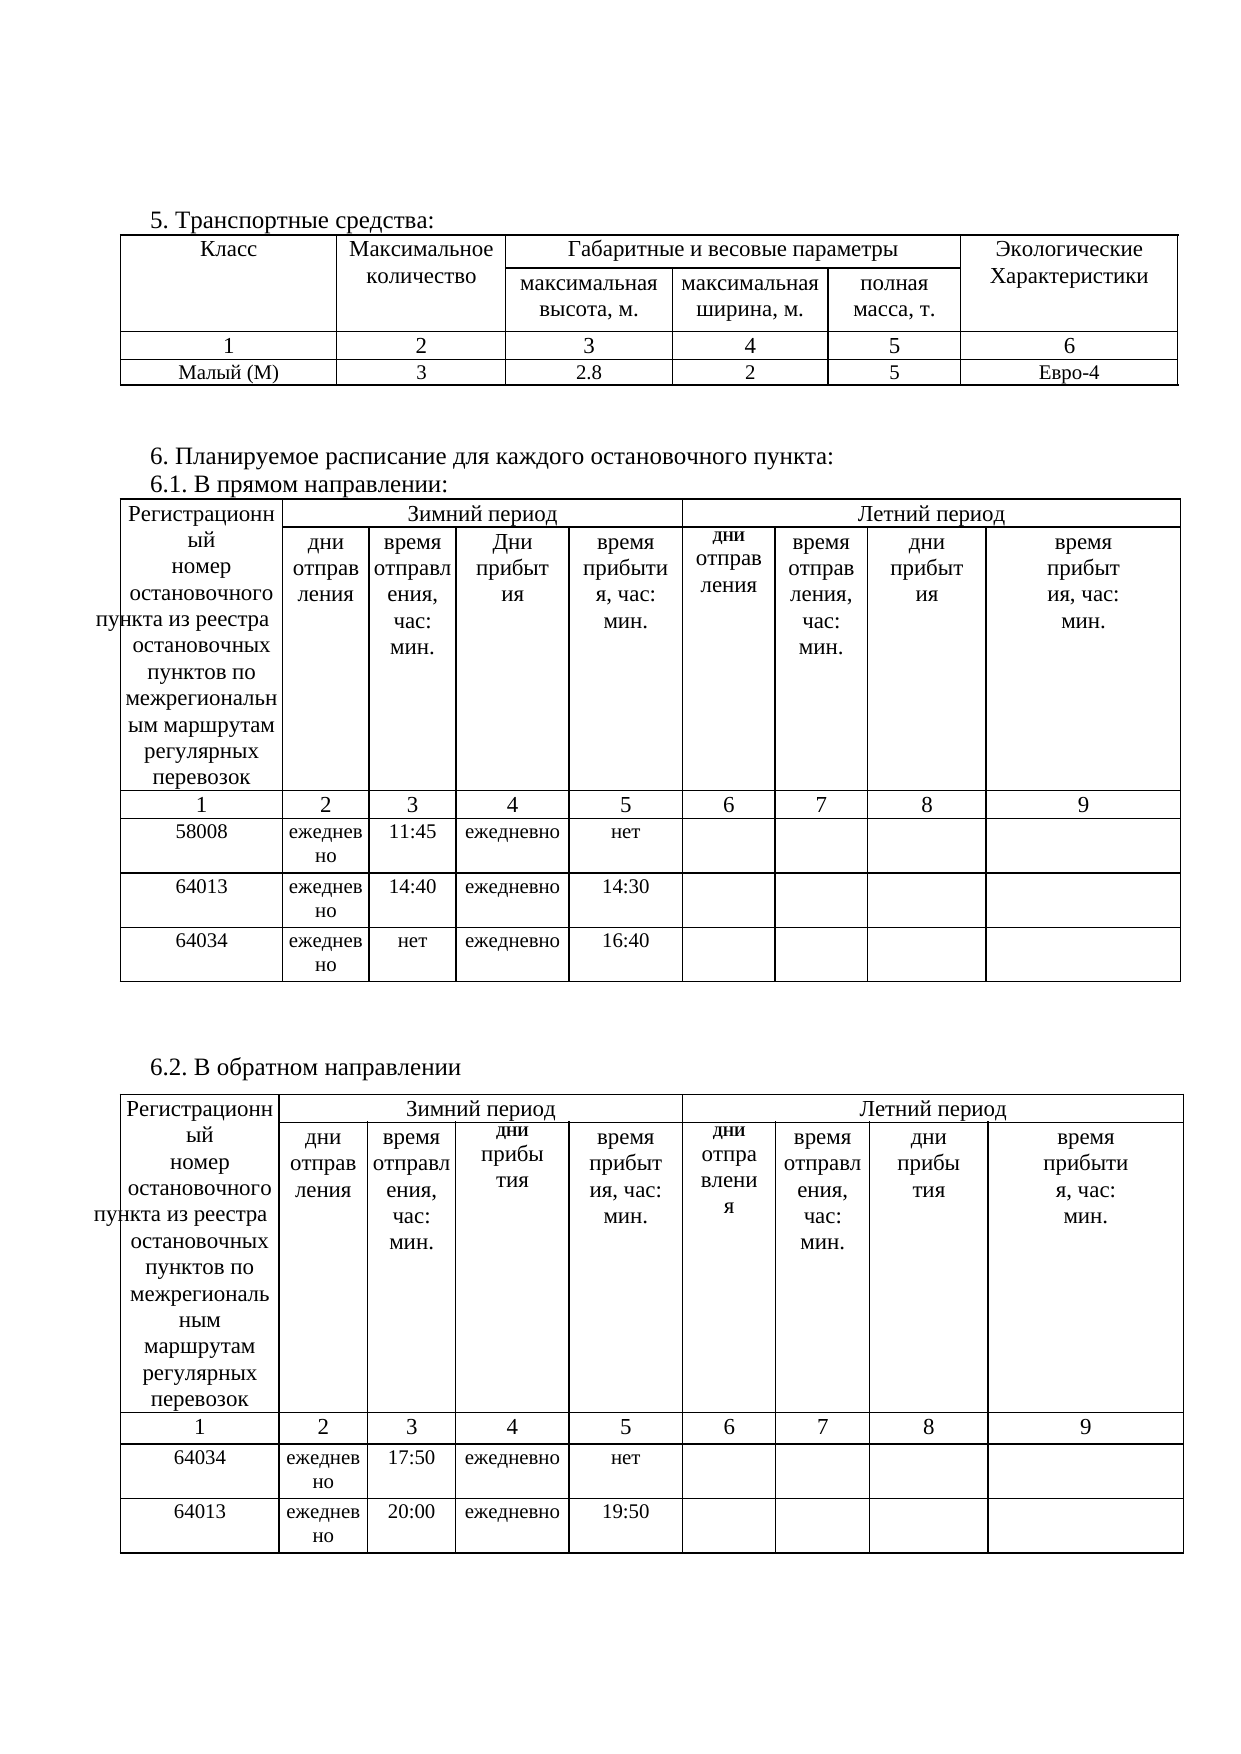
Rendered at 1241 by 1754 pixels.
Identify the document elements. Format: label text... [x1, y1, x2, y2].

table_cell нет [570, 1445, 682, 1498]
table_cell 58008 [121, 819, 282, 872]
table_cell 6 [683, 791, 774, 818]
table_cell время прибыти я, час: мин. [989, 1123, 1183, 1411]
table_cell ДНИ отпра влени я [683, 1123, 775, 1411]
table_cell [683, 928, 774, 981]
table_cell [683, 1445, 775, 1498]
table_cell ежедневно [280, 1499, 367, 1552]
table_cell 6 [683, 1413, 775, 1443]
table_cell время прибыти я, час: мин. [570, 528, 682, 790]
table_cell [987, 819, 1180, 872]
table_cell [776, 1499, 869, 1552]
table_cell ежедневно [457, 874, 568, 926]
table_header Зимний период [283, 500, 682, 526]
table_cell дни отправ ления [280, 1123, 367, 1411]
table_cell 16:40 [570, 928, 682, 981]
table_header Зимний период [280, 1095, 682, 1121]
table_cell ежедневно [456, 1445, 568, 1498]
table_cell максимальная ширина, м. [673, 269, 827, 331]
table_cell 7 [776, 791, 867, 818]
text 6. Планируемое расписание для каждого остановочного пункта: [150, 441, 1090, 469]
table_header Летний период [683, 1095, 1183, 1121]
table_cell [776, 874, 867, 926]
table_cell Дни прибыт ия [457, 528, 568, 790]
table_header Максимальное количество [337, 236, 505, 331]
table_cell 4 [457, 791, 568, 818]
table_cell 7 [776, 1413, 869, 1443]
table_cell 64013 [121, 1499, 278, 1552]
table_cell дни прибы тия [870, 1123, 987, 1411]
table_cell [987, 928, 1180, 981]
table_cell 4 [673, 332, 827, 358]
table_cell ДНИ отправ ления [683, 528, 774, 790]
table_cell время отправл ения, час: мин. [776, 1123, 869, 1411]
table_cell 19:50 [570, 1499, 682, 1552]
table_header Летний период [683, 500, 1180, 526]
table_cell нет [370, 928, 455, 981]
table_cell [870, 1499, 987, 1552]
table_cell время отправл ения, час: мин. [368, 1123, 455, 1411]
table_header Экологические Характеристики [961, 236, 1177, 331]
table_header Регистрационный номер остановочного пункта из реестра остановочных пунктов по межрегиональным маршрутам регулярных перевозок [121, 500, 282, 790]
table_cell 6 [961, 332, 1177, 358]
text 6.2. В обратном направлении [150, 1052, 1090, 1081]
table_cell ежедневно [457, 819, 568, 872]
table_cell 2 [280, 1413, 367, 1443]
table_cell [776, 1445, 869, 1498]
table_cell ежедневно [456, 1499, 568, 1552]
table_cell 1 [121, 791, 282, 818]
table_cell 2.8 [506, 360, 672, 384]
table_cell ДНИ прибы тия [456, 1123, 568, 1411]
table_cell 5 [829, 332, 960, 358]
table_cell 5 [570, 791, 682, 818]
text 6.1. В прямом направлении: [150, 469, 1090, 498]
table_cell 9 [989, 1413, 1183, 1443]
table_header Габаритные и весовые параметры [506, 236, 960, 267]
table_cell 64034 [121, 1445, 278, 1498]
table_cell [987, 874, 1180, 926]
table_cell Малый (М) [121, 360, 336, 384]
table_cell 14:30 [570, 874, 682, 926]
table_cell 8 [870, 1413, 987, 1443]
table_cell 14:40 [370, 874, 455, 926]
table_cell [776, 819, 867, 872]
table_cell ежедневно [283, 819, 368, 872]
table_cell время отправ ления, час: мин. [776, 528, 867, 790]
table_cell максимальная высота, м. [506, 269, 672, 331]
table_cell [870, 1445, 987, 1498]
table_cell ежедневно [283, 874, 368, 926]
table_cell 3 [337, 360, 505, 384]
table_cell [683, 819, 774, 872]
table_cell время отправл ения, час: мин. [370, 528, 455, 790]
table_cell 3 [370, 791, 455, 818]
table_cell 2 [337, 332, 505, 358]
table_cell 3 [368, 1413, 455, 1443]
text 5. Транспортные средства: [150, 205, 1090, 234]
table_cell [989, 1499, 1183, 1552]
table_cell 3 [506, 332, 672, 358]
table_cell время прибыт ия, час: мин. [987, 528, 1180, 790]
table_cell полная масса, т. [829, 269, 960, 331]
table_cell 20:00 [368, 1499, 455, 1552]
table_cell ежедневно [280, 1445, 367, 1498]
table_cell нет [570, 819, 682, 872]
table_cell [868, 819, 985, 872]
table_cell 5 [570, 1413, 682, 1443]
table_header Класс [121, 236, 336, 331]
table_cell 64034 [121, 928, 282, 981]
table_cell [683, 1499, 775, 1552]
table_cell время прибыт ия, час: мин. [570, 1123, 682, 1411]
table_cell [776, 928, 867, 981]
table_cell 11:45 [370, 819, 455, 872]
table_cell [683, 874, 774, 926]
table_cell 5 [829, 360, 960, 384]
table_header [121, 1095, 278, 1411]
table_cell [868, 874, 985, 926]
table_cell дни прибыт ия [868, 528, 985, 790]
table_cell дни отправ ления [283, 528, 368, 790]
table_cell 1 [121, 1413, 278, 1443]
table_cell 1 [121, 332, 336, 358]
table_cell 9 [987, 791, 1180, 818]
table_cell ежедневно [283, 928, 368, 981]
table_cell 2 [283, 791, 368, 818]
table_cell 17:50 [368, 1445, 455, 1498]
table_cell Евро-4 [961, 360, 1177, 384]
table_cell 2 [673, 360, 827, 384]
table_cell ежедневно [457, 928, 568, 981]
table_cell 64013 [121, 874, 282, 926]
table_cell [989, 1445, 1183, 1498]
table_cell 4 [456, 1413, 568, 1443]
table_cell 8 [868, 791, 985, 818]
table_cell [868, 928, 985, 981]
